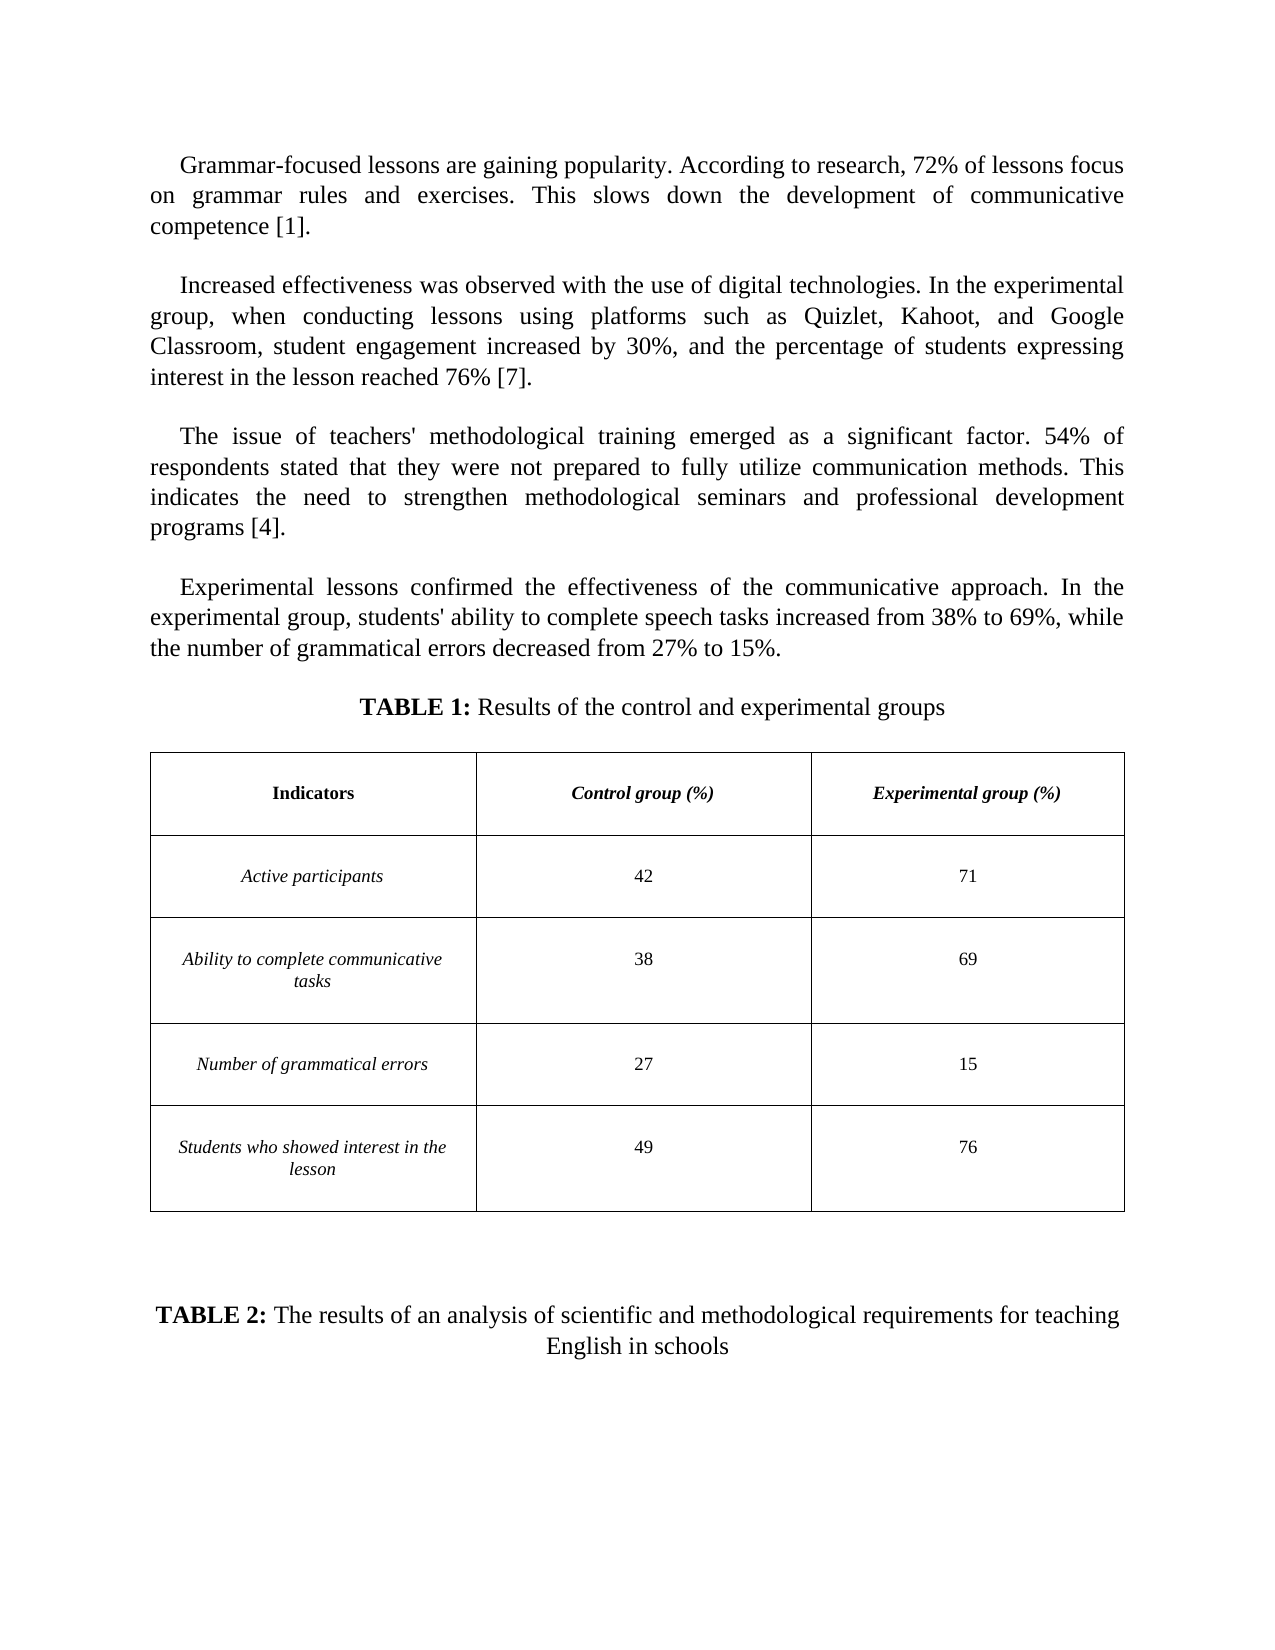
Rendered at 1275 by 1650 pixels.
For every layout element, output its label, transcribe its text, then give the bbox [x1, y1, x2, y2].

table_cell 15 [812, 1024, 1124, 1105]
table_cell Students who showed interest in the lesson [151, 1106, 476, 1211]
text The issue of teachers' methodological training emerged as a significant factor. 54% of respondents stated that they were not prepared to fully utilize communication methods. This indicates the need to strengthen methodological seminars and professional development programs [4]. [150, 421, 1125, 541]
text Grammar-focused lessons are gaining popularity. According to research, 72% of lessons focus on grammar rules and exercises. This slows down the development of communicative competence [1]. [150, 150, 1125, 239]
table_cell 27 [477, 1024, 811, 1105]
table_cell Ability to complete communicative tasks [151, 918, 476, 1023]
table_cell Active participants [151, 836, 476, 917]
table_cell 49 [477, 1106, 811, 1211]
text Experimental lessons confirmed the effectiveness of the communicative approach. In the experimental group, students' ability to complete speech tasks increased from 38% to 69%, while the number of grammatical errors decreased from 27% to 15%. [150, 572, 1125, 662]
table_cell 76 [812, 1106, 1124, 1211]
table_cell 69 [812, 918, 1124, 1023]
table_header Experimental group (%) [812, 753, 1124, 835]
table_cell 71 [812, 836, 1124, 917]
text TABLE 2: The results of an analysis of scientific and methodological requirements for teaching English in schools [150, 1301, 1125, 1360]
table_header Indicators [151, 753, 476, 835]
table_cell 42 [477, 836, 811, 917]
table_cell Number of grammatical errors [151, 1024, 476, 1105]
table_header Control group (%) [477, 753, 811, 835]
text Increased effectiveness was observed with the use of digital technologies. In the experimental group, when conducting lessons using platforms such as Quizlet, Kahoot, and Google Classroom, student engagement increased by 30%, and the percentage of students expressing interest in the lesson reached 76% [7]. [150, 270, 1125, 390]
table_cell 38 [477, 918, 811, 1023]
text TABLE 1: Results of the control and experimental groups [150, 692, 1125, 721]
